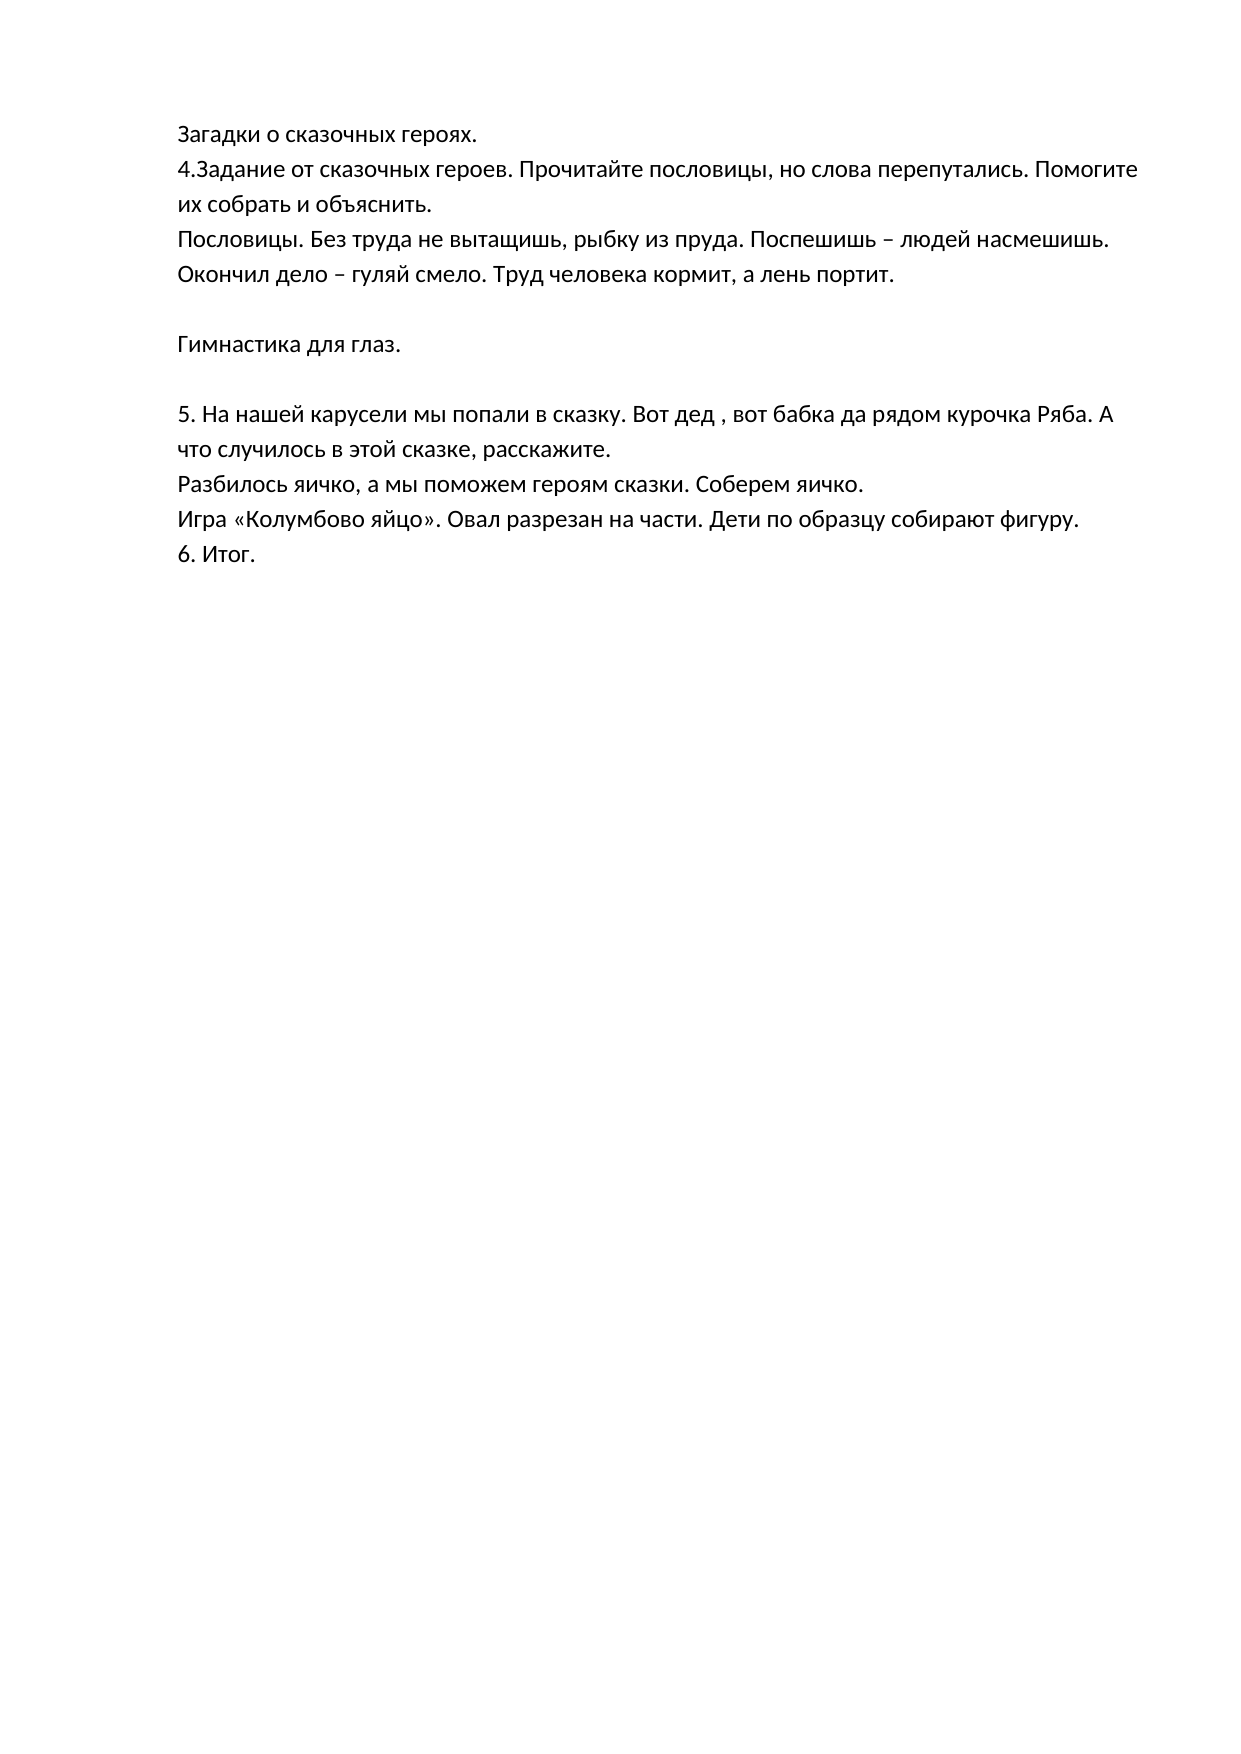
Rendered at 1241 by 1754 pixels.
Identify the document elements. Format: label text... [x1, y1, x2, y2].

list Пословицы. Без труда не вытащишь, рыбку из пруда. Поспешишь – людей насмешишь. Окончил дело – гуляй смело. Труд человека кормит, а лень портит. [177, 223, 1152, 289]
list 5. На нашей карусели мы попали в сказку. Вот дед , вот бабка да рядом курочка Ряба. А что случилось в этой сказке, расскажите. [177, 398, 1152, 464]
list Гимнастика для глаз. [177, 328, 1152, 359]
list Игра «Колумбово яйцо». Овал разрезан на части. Дети по образцу собирают фигуру. [177, 503, 1152, 534]
list 4.Задание от сказочных героев. Прочитайте пословицы, но слова перепутались. Помогите их собрать и объяснить. [177, 153, 1152, 219]
list 6. Итог. [177, 538, 1152, 569]
list Загадки о сказочных героях. [177, 118, 1152, 149]
list Разбилось яичко, а мы поможем героям сказки. Соберем яичко. [177, 468, 1152, 499]
